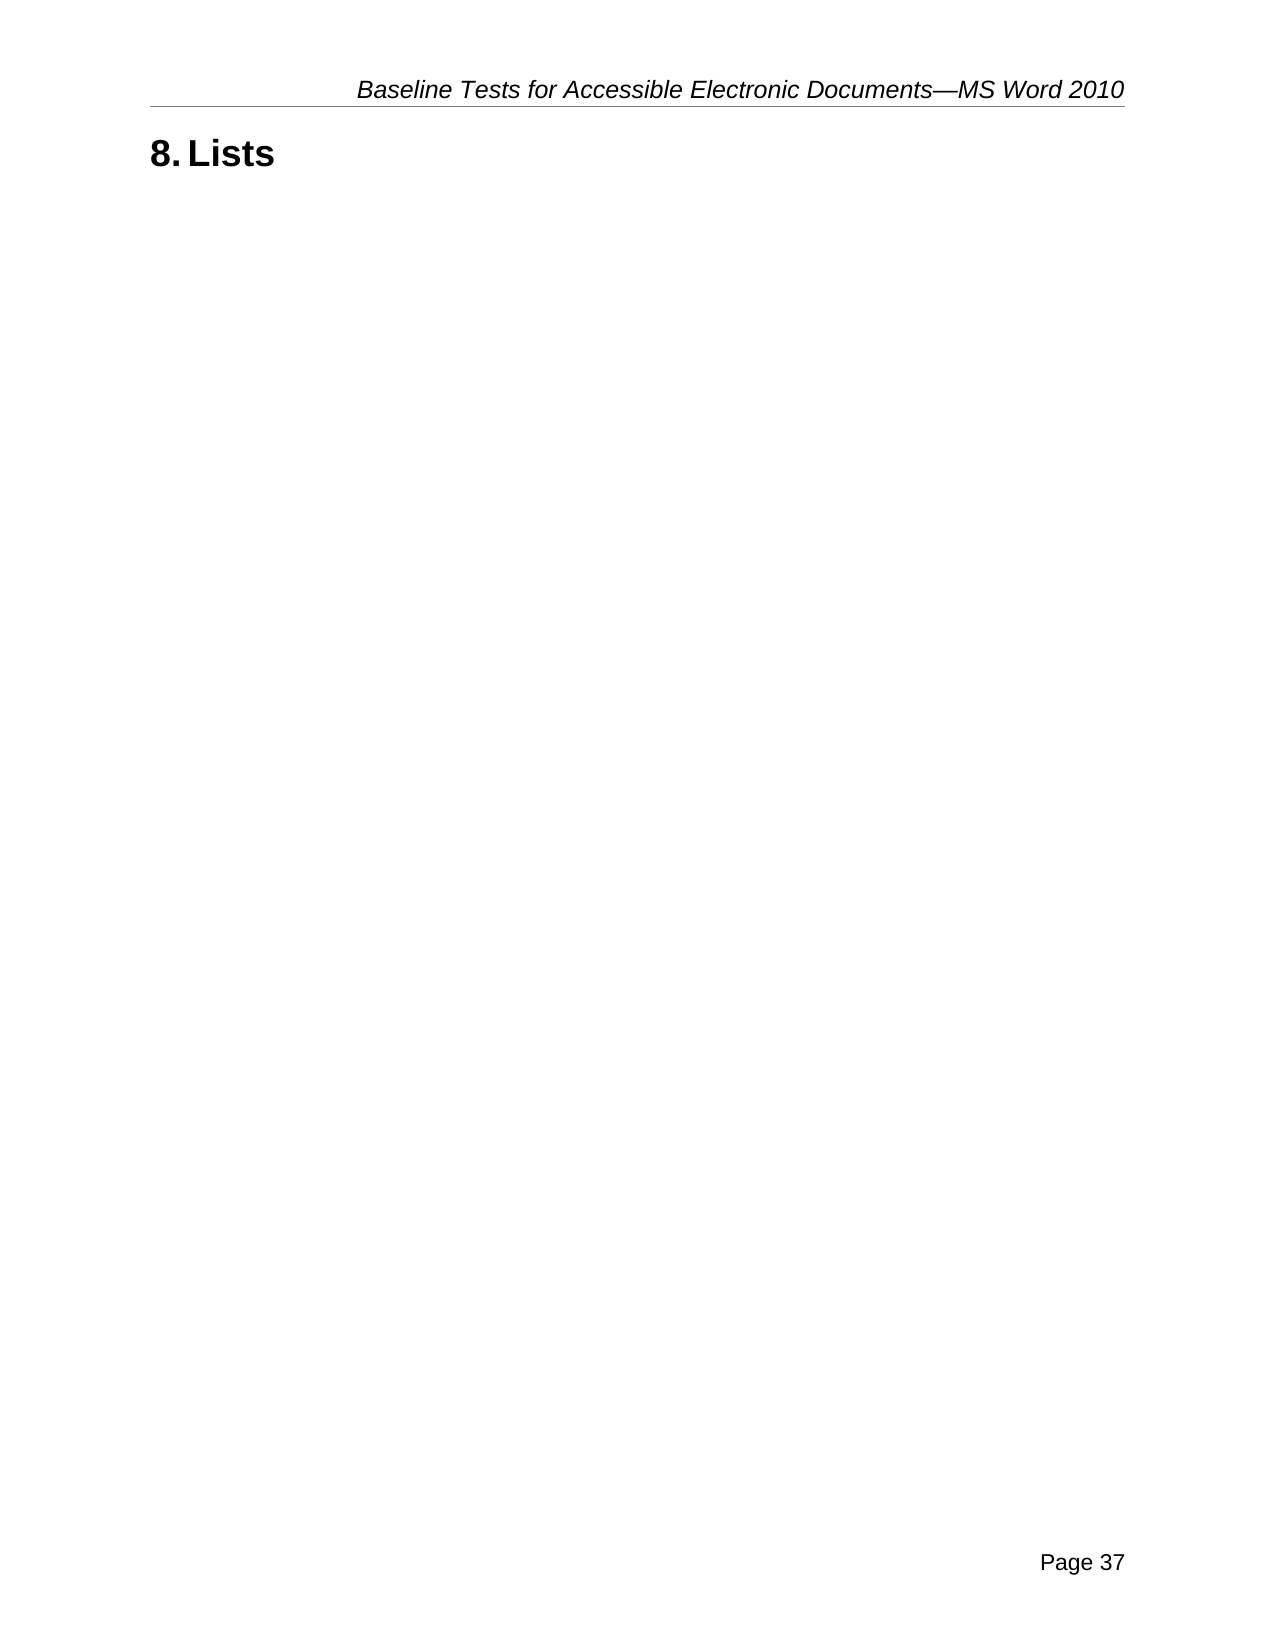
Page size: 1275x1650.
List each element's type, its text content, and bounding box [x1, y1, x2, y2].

subtitle Lists [150, 131, 1125, 174]
